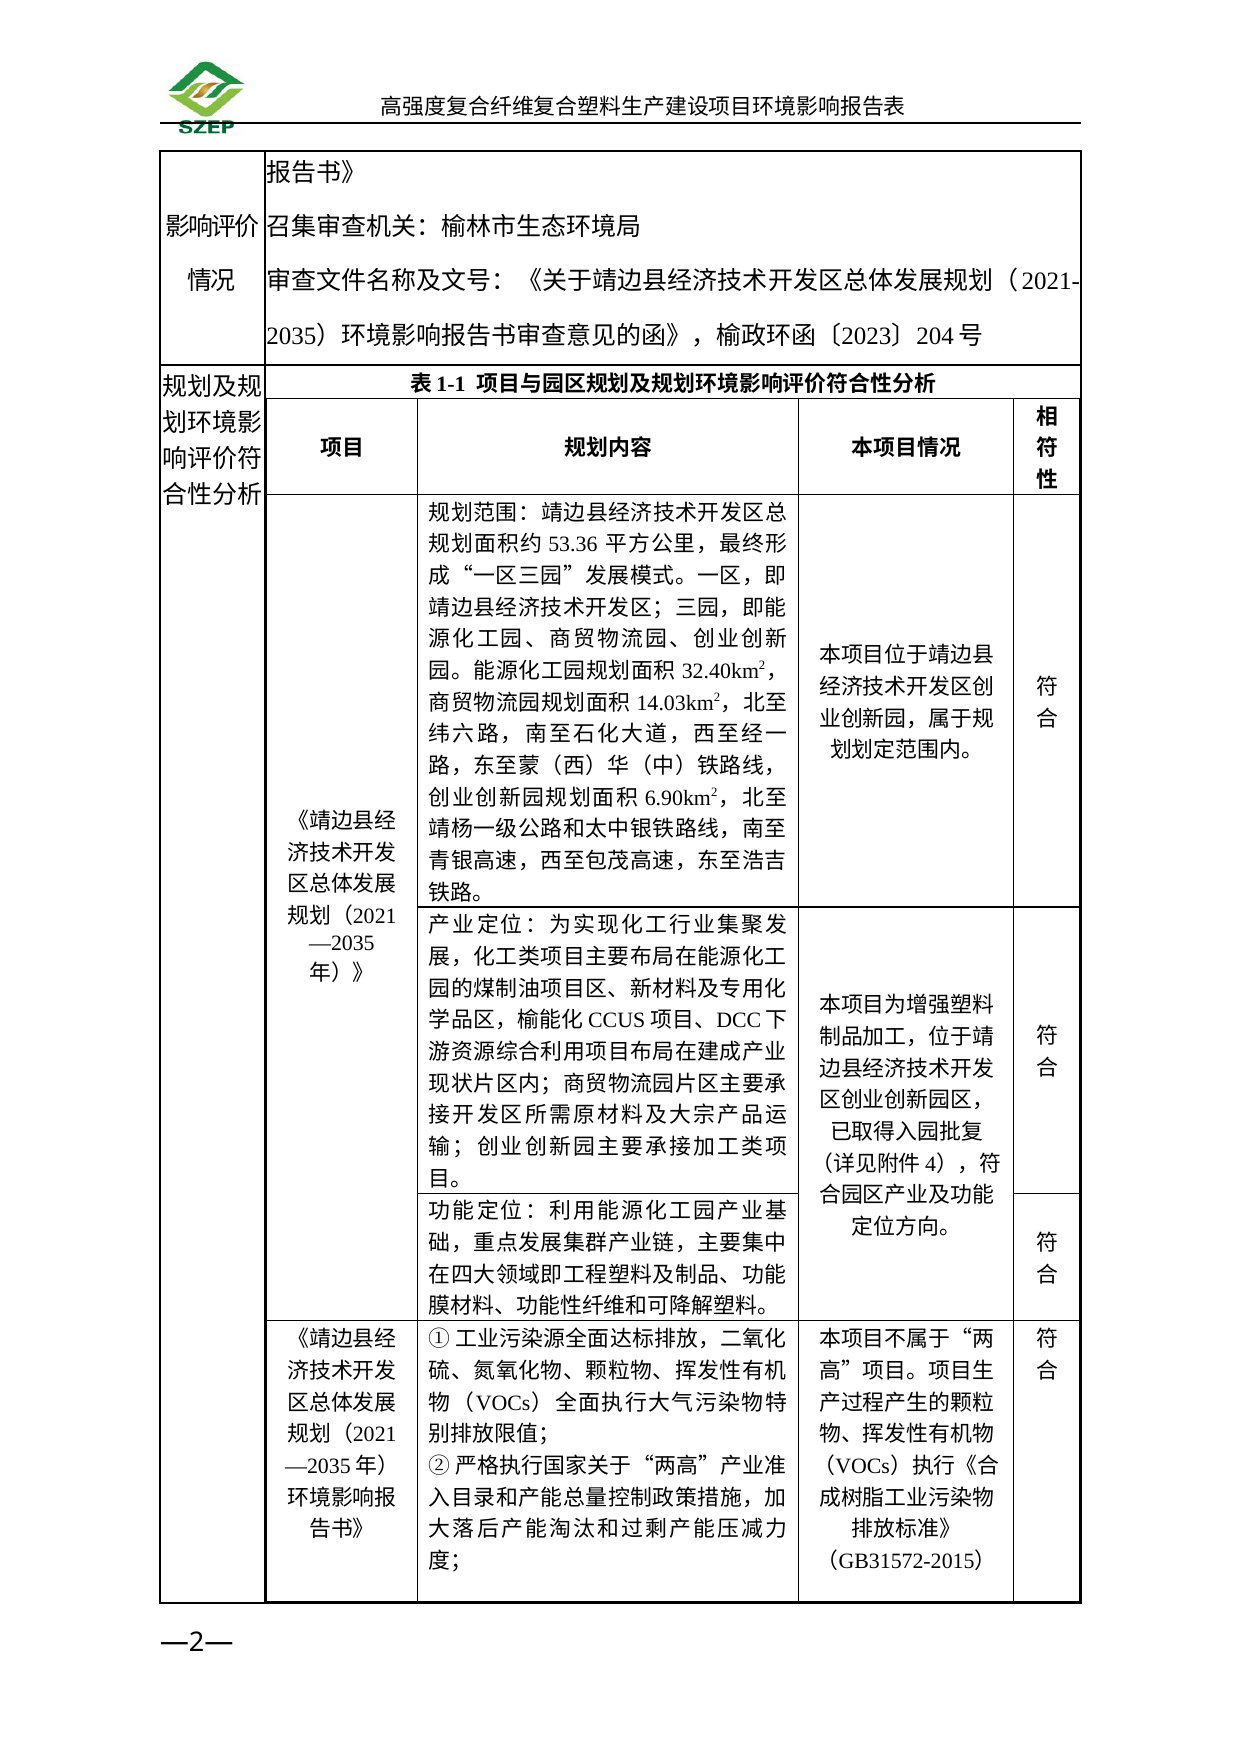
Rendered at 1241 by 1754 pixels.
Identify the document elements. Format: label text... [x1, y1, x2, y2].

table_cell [1014, 1321, 1079, 1601]
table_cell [267, 1321, 417, 1601]
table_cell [799, 1321, 1013, 1601]
picture [166, 124, 247, 136]
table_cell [266, 152, 1080, 364]
table_cell 规划及规划环境影响评价符合性分析 [161, 366, 264, 1602]
picture [166, 59, 247, 122]
table_cell 规划环境影响评价情况 [161, 152, 264, 364]
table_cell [418, 1321, 798, 1601]
